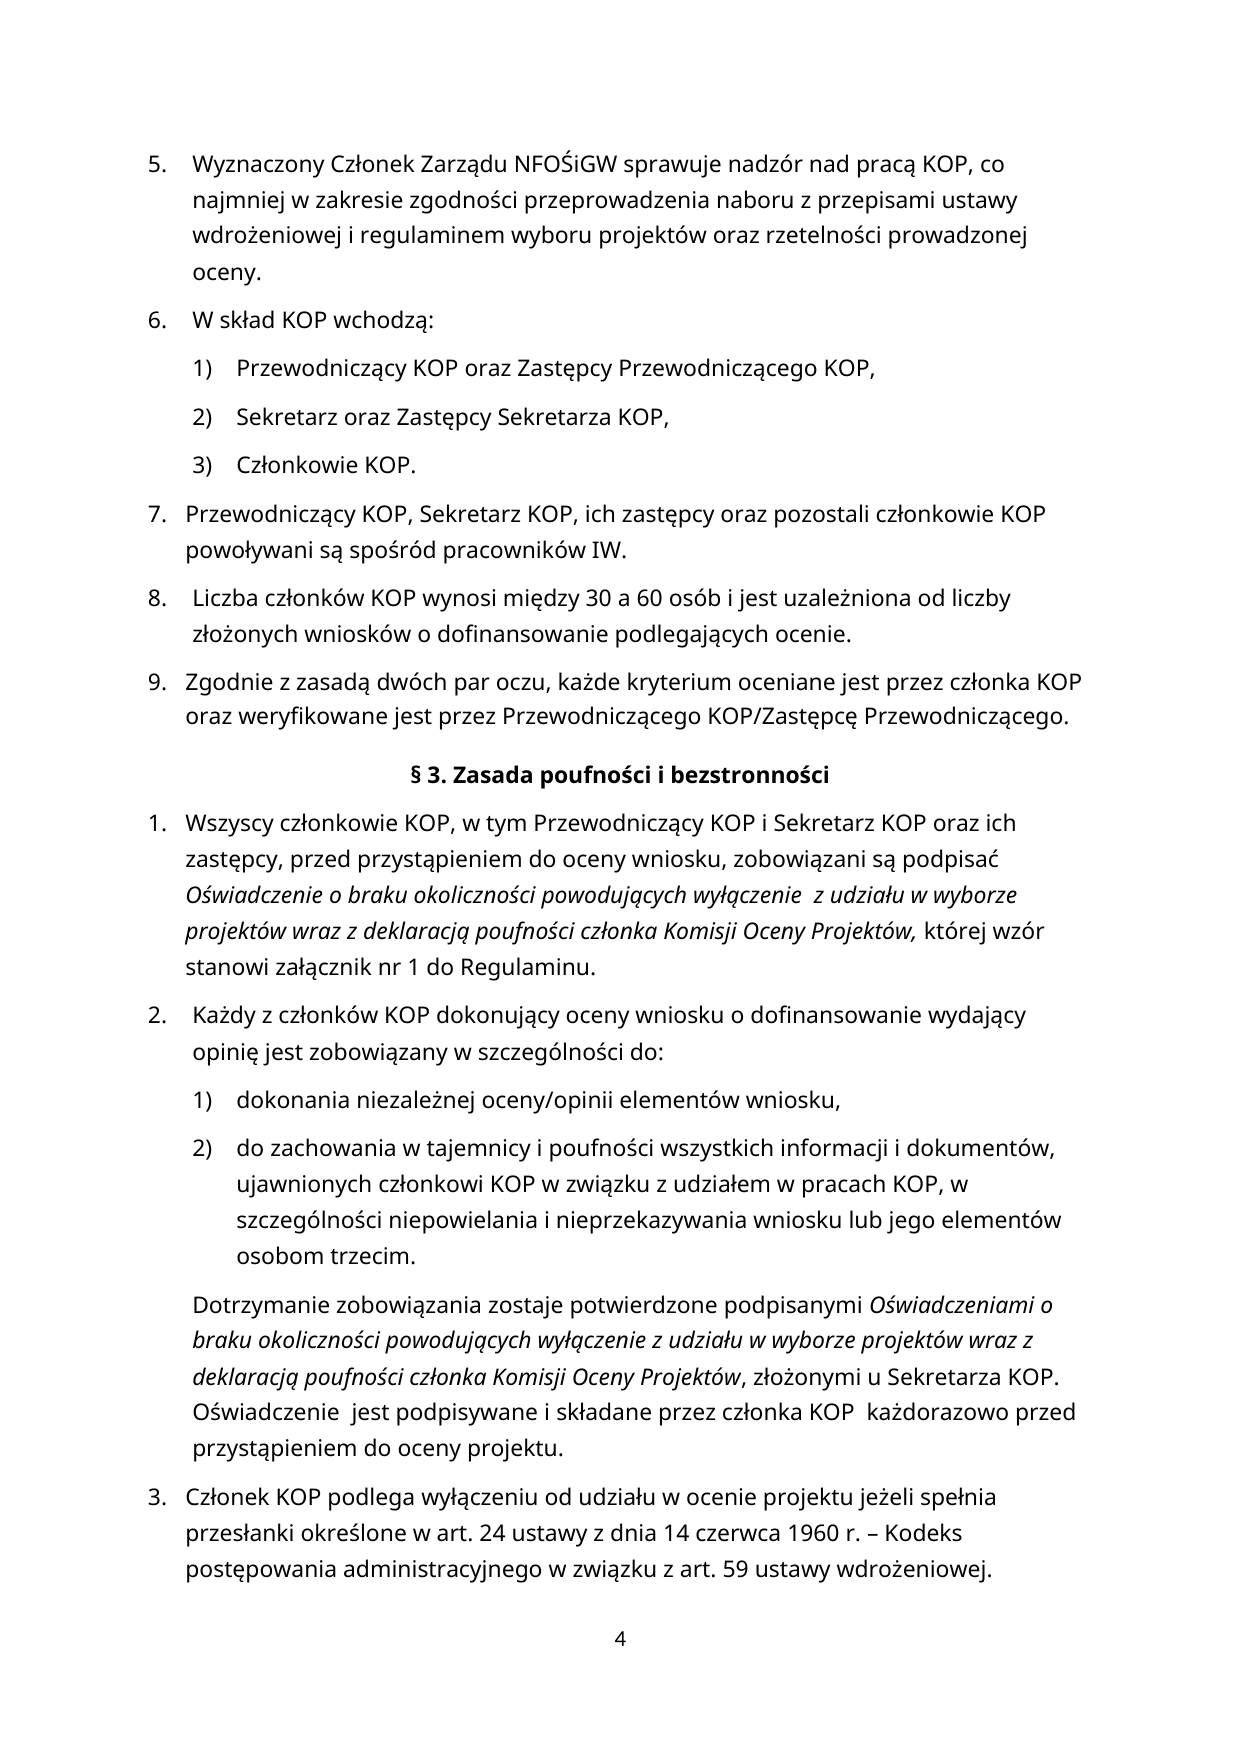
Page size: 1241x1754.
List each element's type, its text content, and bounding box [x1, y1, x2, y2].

list Członek KOP podlega wyłączeniu od udziału w ocenie projektu jeżeli spełnia przesłanki określone w art. 24 ustawy z dnia 14 czerwca 1960 r. – Kodeks postępowania administracyjnego w związku z art. 59 ustawy wdrożeniowej. [148, 1481, 1093, 1584]
text Dotrzymanie zobowiązania zostaje potwierdzone podpisanymi Oświadczeniami o braku okoliczności powodujących wyłączenie z udziału w wyborze projektów wraz z deklaracją poufności członka Komisji Oceny Projektów, złożonymi u Sekretarza KOP. Oświadczenie jest podpisywane i składane przez członka KOP każdorazowo przed przystąpieniem do oceny projektu. [192, 1288, 1093, 1463]
list Wszyscy członkowie KOP, w tym Przewodniczący KOP i Sekretarz KOP oraz ich zastępcy, przed przystąpieniem do oceny wniosku, zobowiązani są podpisać Oświadczenie o braku okoliczności powodujących wyłączenie z udziału w wyborze projektów wraz z deklaracją poufności członka Komisji Oceny Projektów, której wzór stanowi załącznik nr 1 do Regulaminu. [148, 807, 1093, 982]
list Zgodnie z zasadą dwóch par oczu, każde kryterium oceniane jest przez członka KOP oraz weryfikowane jest przez Przewodniczącego KOP/Zastępcę Przewodniczącego. [148, 666, 1093, 731]
list dokonania niezależnej oceny/opinii elementów wniosku, [192, 1084, 1093, 1115]
list Przewodniczący KOP oraz Zastępcy Przewodniczącego KOP, [192, 352, 1093, 383]
list Liczba członków KOP wynosi między 30 a 60 osób i jest uzależniona od liczby złożonych wniosków o dofinansowanie podlegających ocenie. [148, 582, 1093, 649]
subtitle § 3. Zasada poufności i bezstronności [148, 759, 1093, 790]
list Każdy z członków KOP dokonujący oceny wniosku o dofinansowanie wydający opinię jest zobowiązany w szczególności do: [148, 999, 1093, 1067]
list Sekretarz oraz Zastępcy Sekretarza KOP, [192, 401, 1093, 432]
list do zachowania w tajemnicy i poufności wszystkich informacji i dokumentów, ujawnionych członkowi KOP w związku z udziałem w pracach KOP, w szczególności niepowielania i nieprzekazywania wniosku lub jego elementów osobom trzecim. [192, 1132, 1093, 1271]
list Przewodniczący KOP, Sekretarz KOP, ich zastępcy oraz pozostali członkowie KOP powoływani są spośród pracowników IW. [148, 498, 1093, 565]
list Wyznaczony Członek Zarządu NFOŚiGW sprawuje nadzór nad pracą KOP, co najmniej w zakresie zgodności przeprowadzenia naboru z przepisami ustawy wdrożeniowej i regulaminem wyboru projektów oraz rzetelności prowadzonej oceny. [148, 148, 1093, 287]
list Członkowie KOP. [192, 449, 1093, 480]
list W skład KOP wchodzą: [148, 304, 1093, 335]
